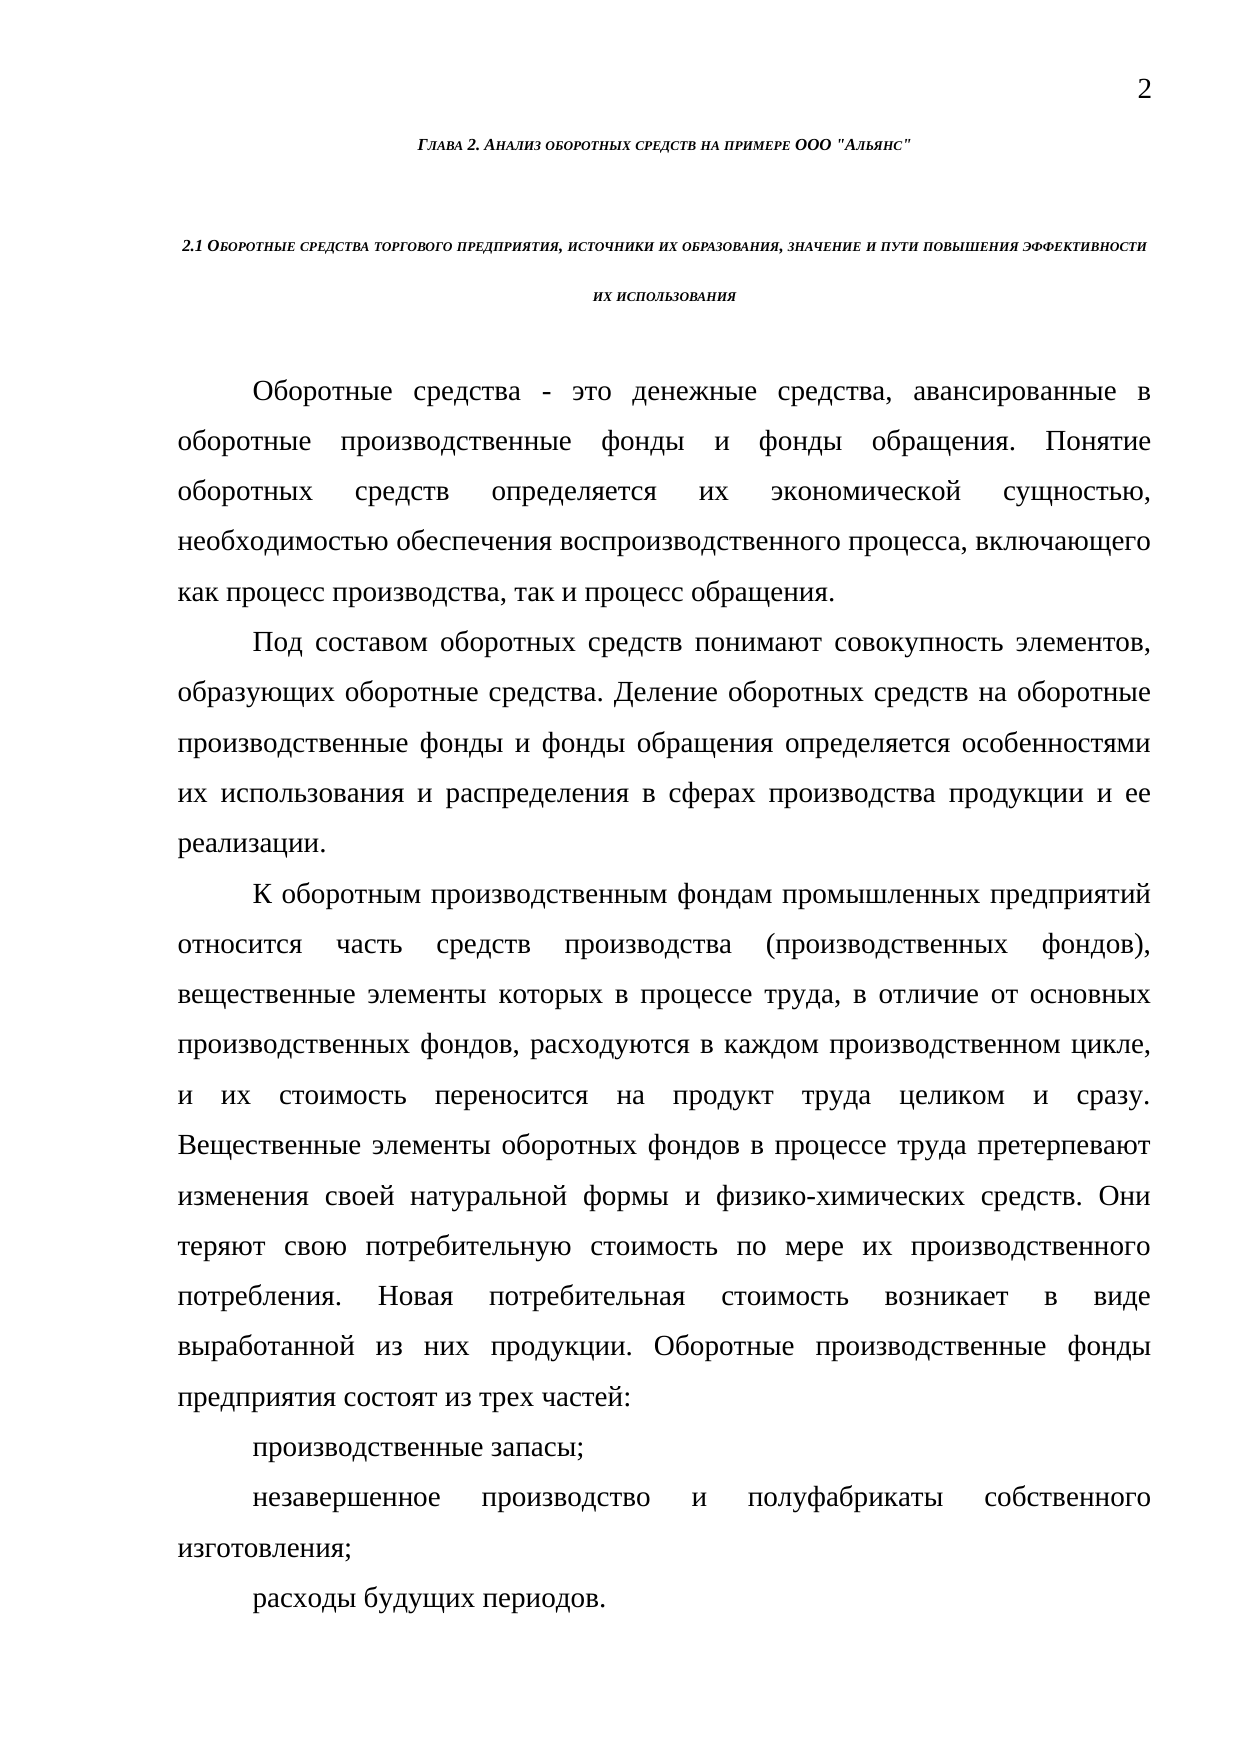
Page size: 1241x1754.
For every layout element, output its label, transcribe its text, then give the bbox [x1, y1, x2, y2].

text К оборотным производственным фондам промышленных предприятий относится часть средств производства (производственных фондов), вещественные элементы которых в процессе труда, в отличие от основных производственных фондов, расходуются в каждом производственном цикле, и их стоимость переносится на продукт труда целиком и сразу. Вещественные элементы оборотных фондов в процессе труда претерпевают изменения своей натуральной формы и физико-химических средств. Они теряют свою потребительную стоимость по мере их производственного потребления. Новая потребительная стоимость возникает в виде выработанной из них продукции. Оборотные производственные фонды предприятия состоят из трех частей: [177, 876, 1152, 1412]
text Под составом оборотных средств понимают совокупность элементов, образующих оборотные средства. Деление оборотных средств на оборотные производственные фонды и фонды обращения определяется особенностями их использования и распределения в сферах производства продукции и ее реализации. [177, 624, 1152, 859]
text расходы будущих периодов. [177, 1580, 1152, 1614]
text Оборотные средства - это денежные средства, авансированные в оборотные производственные фонды и фонды обращения. Понятие оборотных средств определяется их экономической сущностью, необходимостью обеспечения воспроизводственного процесса, включающего как процесс производства, так и процесс обращения. [177, 373, 1152, 607]
subtitle 2.1 Оборотные средства торгового предприятия, источники их образования, значение и пути повышения эффективности их использования [177, 222, 1152, 306]
subtitle Глава 2. Анализ оборотных средств на примере ООО "Альянс" [177, 121, 1152, 154]
text производственные запасы; [177, 1429, 1152, 1463]
text незавершенное производство и полуфабрикаты собственного изготовления; [177, 1479, 1152, 1563]
